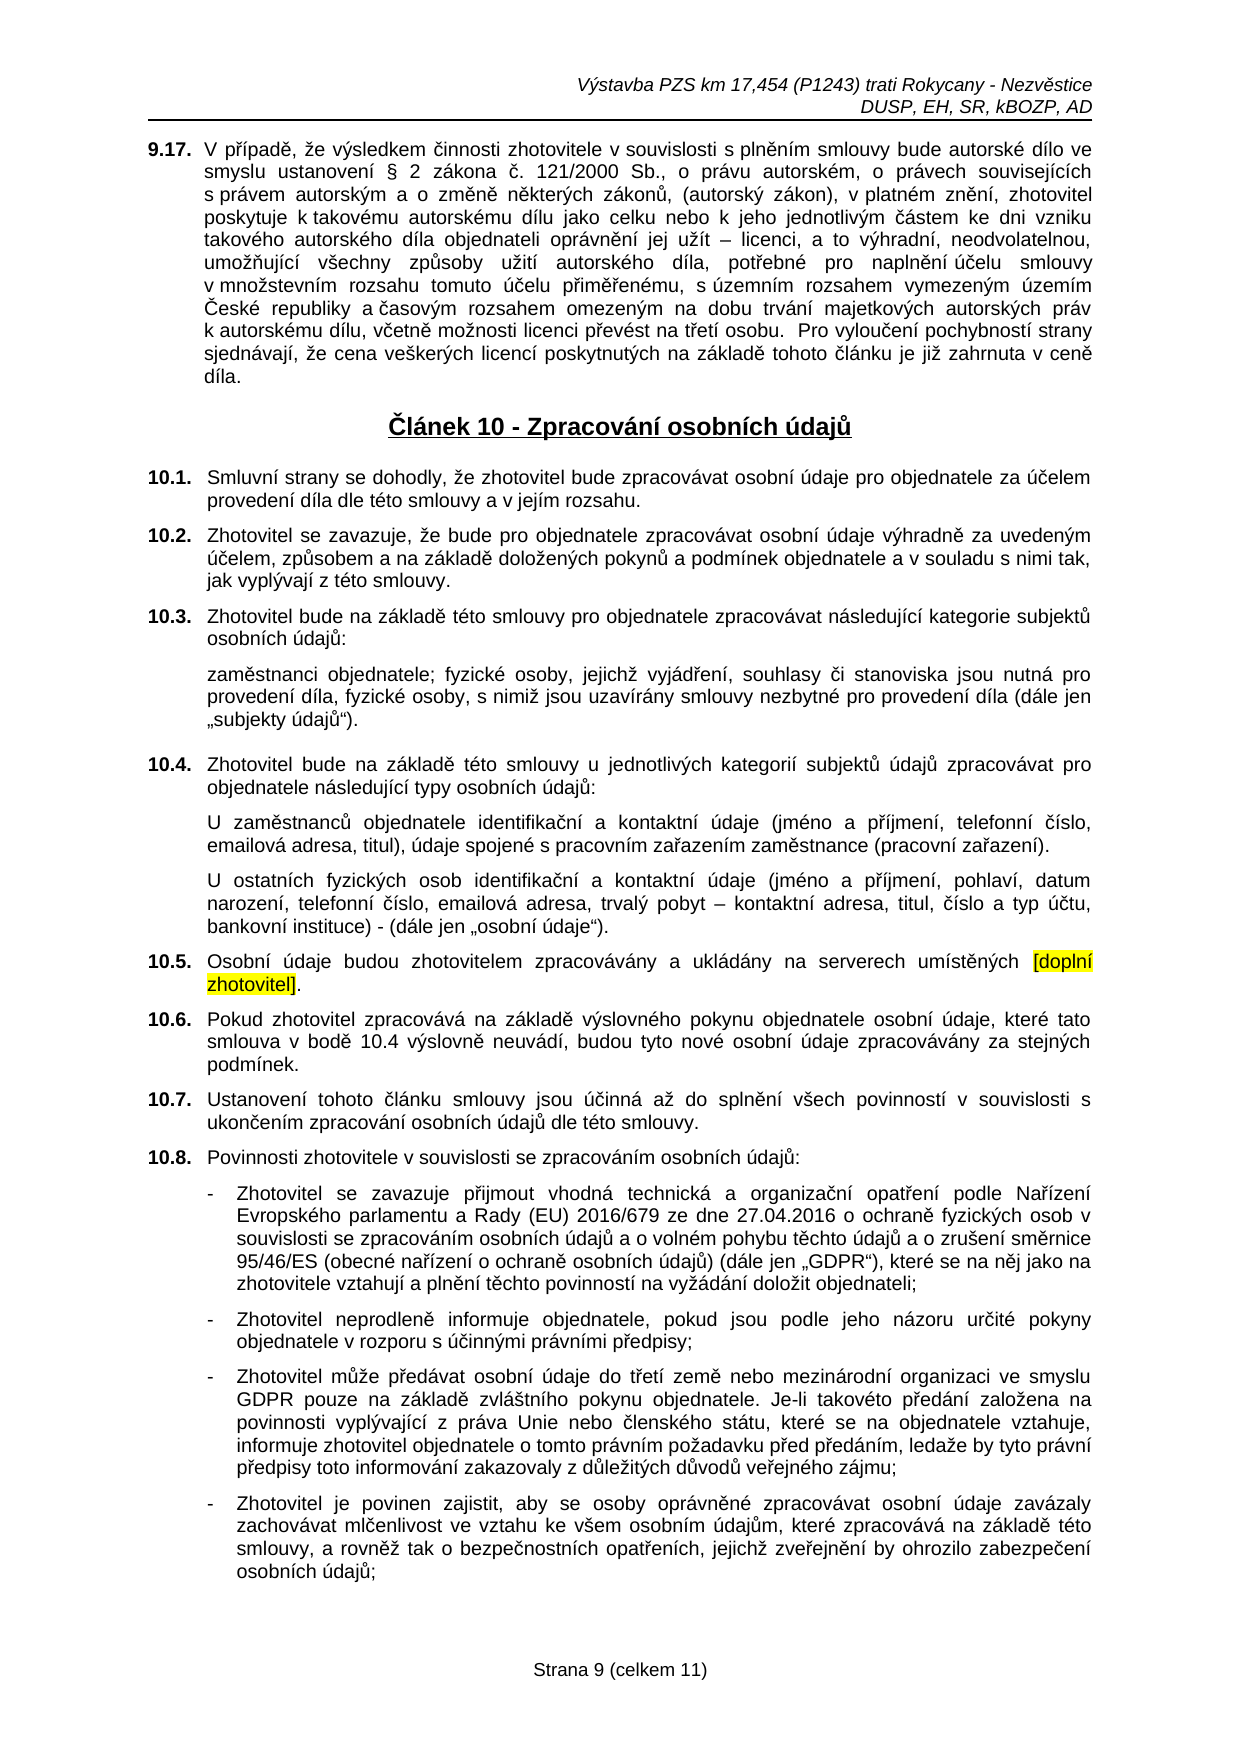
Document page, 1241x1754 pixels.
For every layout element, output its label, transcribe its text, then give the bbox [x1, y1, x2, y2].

text 10.4. Zhotovitel bude na základě této smlouvy u jednotlivých kategorií subjektů údajů zpracovávat pro objednatele následující typy osobních údajů: [148, 753, 1092, 799]
text U zaměstnanců objednatele identifikační a kontaktní údaje (jméno a příjmení, telefonní číslo, emailová adresa, titul), údaje spojené s pracovním zařazením zaměstnance (pracovní zařazení). [207, 811, 1092, 857]
text 9.17. V případě, že výsledkem činnosti zhotovitele v souvislosti s plněním smlouvy bude autorské dílo ve smyslu ustanovení § 2 zákona č. 121/2000 Sb., o právu autorském, o právech souvisejících s právem autorským a o změně některých zákonů, (autorský zákon), v platném znění, zhotovitel poskytuje k takovému autorskému dílu jako celku nebo k jeho jednotlivým částem ke dni vzniku takového autorského díla objednateli oprávnění jej užít – licenci, a to výhradní, neodvolatelnou, umožňující všechny způsoby užití autorského díla, potřebné pro naplnění účelu smlouvy v množstevním rozsahu tomuto účelu přiměřenému, s územním rozsahem vymezeným územím České republiky a časovým rozsahem omezeným na dobu trvání majetkových autorských práv k autorskému dílu, včetně možnosti licenci převést na třetí osobu. Pro vyloučení pochybností strany sjednávají, že cena veškerých licencí poskytnutých na základě tohoto článku je již zahrnuta v ceně díla. [148, 137, 1092, 387]
text - Zhotovitel se zavazuje přijmout vhodná technická a organizační opatření podle Nařízení Evropského parlamentu a Rady (EU) 2016/679 ze dne 27.04.2016 o ochraně fyzických osob v souvislosti se zpracováním osobních údajů a o volném pohybu těchto údajů a o zrušení směrnice 95/46/ES (obecné nařízení o ochraně osobních údajů) (dále jen „GDPR“), které se na něj jako na zhotovitele vztahují a plnění těchto povinností na vyžádání doložit objednateli; [207, 1181, 1092, 1295]
text 10.7. Ustanovení tohoto článku smlouvy jsou účinná až do splnění všech povinností v souvislosti s ukončením zpracování osobních údajů dle této smlouvy. [148, 1088, 1092, 1134]
text 10.3. Zhotovitel bude na základě této smlouvy pro objednatele zpracovávat následující kategorie subjektů osobních údajů: [148, 604, 1092, 650]
text 10.6. Pokud zhotovitel zpracovává na základě výslovného pokynu objednatele osobní údaje, které tato smlouva v bodě 10.4 výslovně neuvádí, budou tyto nové osobní údaje zpracovávány za stejných podmínek. [148, 1008, 1092, 1076]
text 10.5. Osobní údaje budou zhotovitelem zpracovávány a ukládány na serverech umístěných [doplní zhotovitel]. [148, 950, 1092, 995]
text - Zhotovitel je povinen zajistit, aby se osoby oprávněné zpracovávat osobní údaje zavázaly zachovávat mlčenlivost ve vztahu ke všem osobním údajům, které zpracovává na základě této smlouvy, a rovněž tak o bezpečnostních opatřeních, jejichž zveřejnění by ohrozilo zabezpečení osobních údajů; [207, 1491, 1092, 1582]
text 10.1. Smluvní strany se dohodly, že zhotovitel bude zpracovávat osobní údaje pro objednatele za účelem provedení díla dle této smlouvy a v jejím rozsahu. [148, 466, 1092, 511]
subtitle Článek 10 - Zpracování osobních údajů [148, 412, 1092, 441]
text 10.2. Zhotovitel se zavazuje, že bude pro objednatele zpracovávat osobní údaje výhradně za uvedeným účelem, způsobem a na základě doložených pokynů a podmínek objednatele a v souladu s nimi tak, jak vyplývají z této smlouvy. [148, 524, 1092, 592]
text - Zhotovitel neprodleně informuje objednatele, pokud jsou podle jeho názoru určité pokyny objednatele v rozporu s účinnými právními předpisy; [207, 1307, 1092, 1353]
text 10.8. Povinnosti zhotovitele v souvislosti se zpracováním osobních údajů: [148, 1146, 1092, 1169]
text - Zhotovitel může předávat osobní údaje do třetí země nebo mezinárodní organizaci ve smyslu GDPR pouze na základě zvláštního pokynu objednatele. Je-li takovéto předání založena na povinnosti vyplývající z práva Unie nebo členského státu, které se na objednatele vztahuje, informuje zhotovitel objednatele o tomto právním požadavku před předáním, ledaže by tyto právní předpisy toto informování zakazovaly z důležitých důvodů veřejného zájmu; [207, 1365, 1092, 1479]
text U ostatních fyzických osob identifikační a kontaktní údaje (jméno a příjmení, pohlaví, datum narození, telefonní číslo, emailová adresa, trvalý pobyt – kontaktní adresa, titul, číslo a typ účtu, bankovní instituce) - (dále jen „osobní údaje“). [207, 869, 1092, 937]
text zaměstnanci objednatele; fyzické osoby, jejichž vyjádření, souhlasy či stanoviska jsou nutná pro provedení díla, fyzické osoby, s nimiž jsou uzavírány smlouvy nezbytné pro provedení díla (dále jen „subjekty údajů“). [207, 662, 1092, 731]
